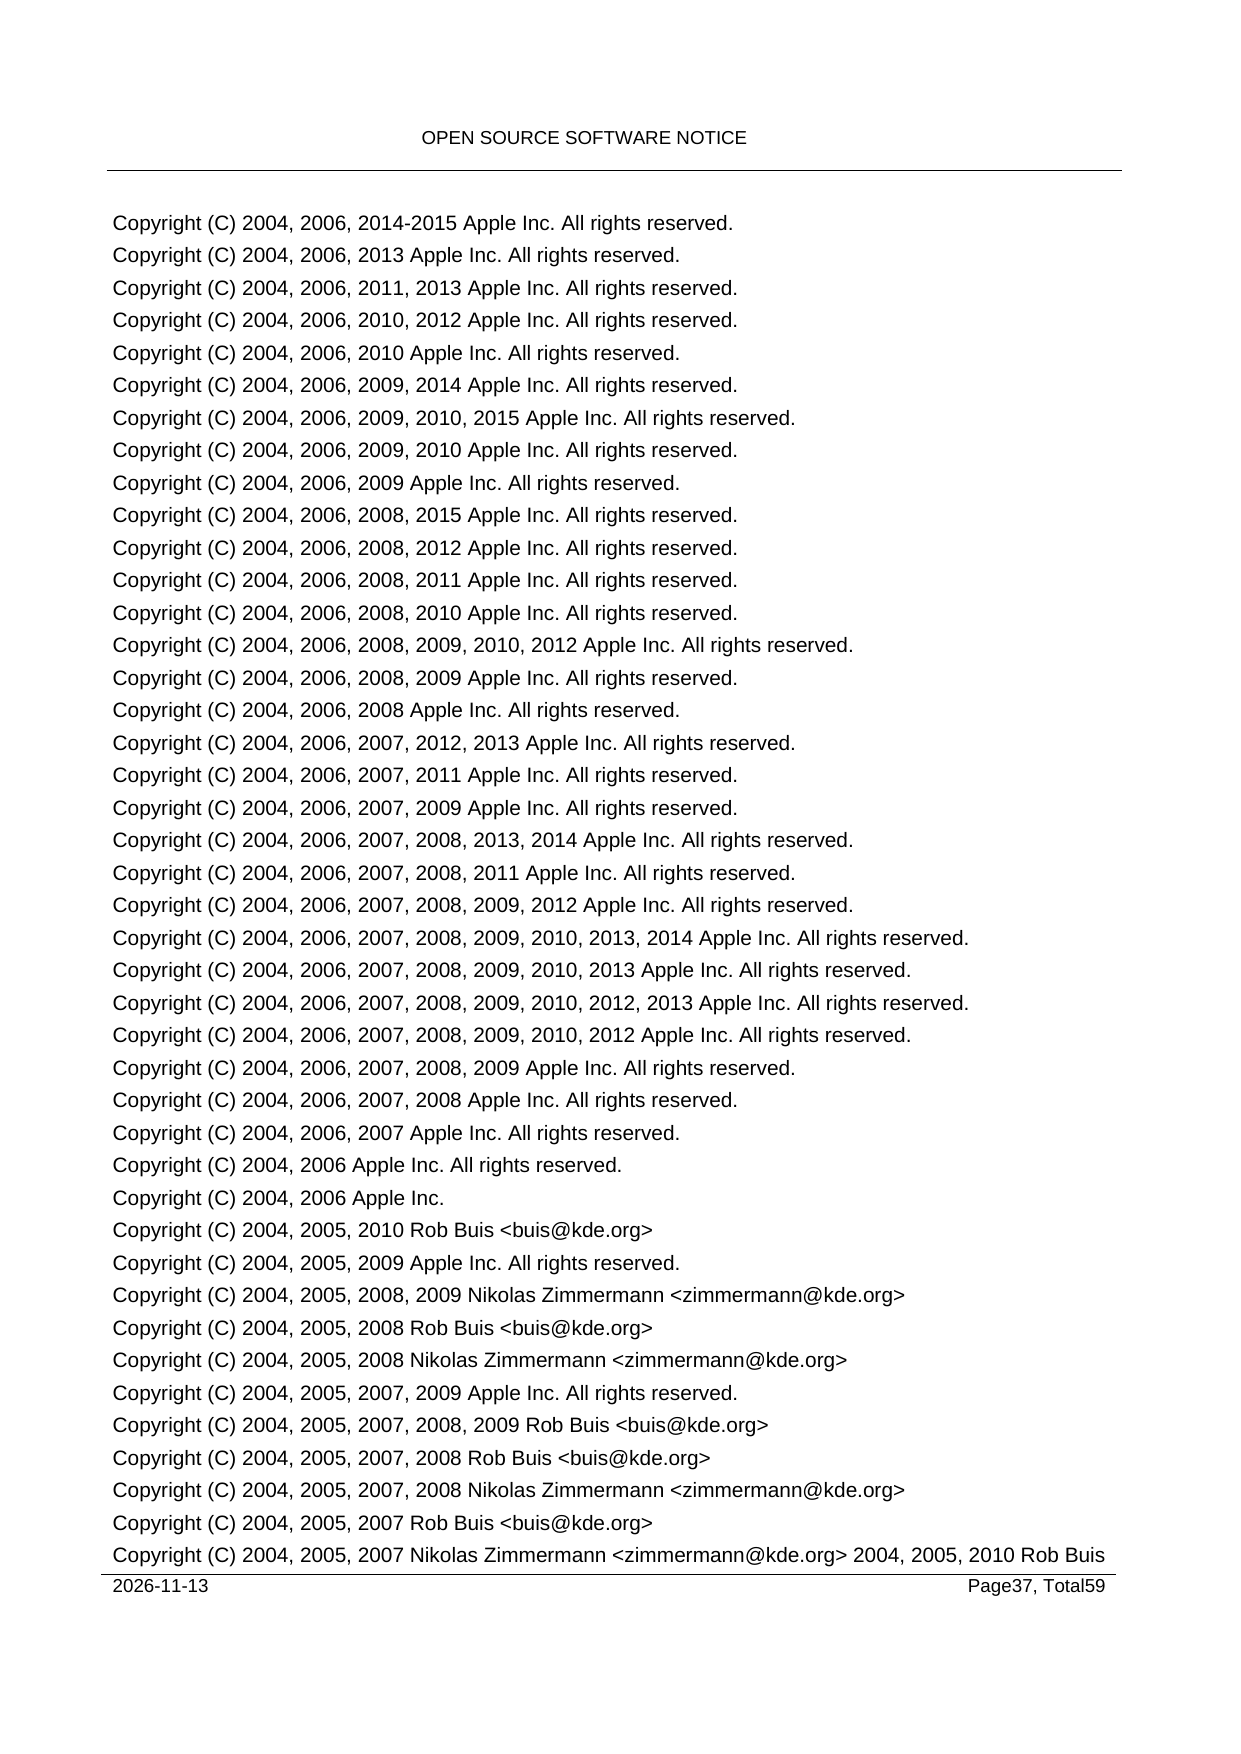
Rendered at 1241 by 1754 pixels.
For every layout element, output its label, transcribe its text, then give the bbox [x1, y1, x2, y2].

text Copyright (C) 2004, 2006, 2007, 2008, 2009, 2010, 2012 Apple Inc. All rights reserved. [112, 1019, 1128, 1051]
text Copyright (C) 2004, 2005, 2010 Rob Buis <buis@kde.org> [112, 1214, 1128, 1246]
text Copyright (C) 2004, 2005, 2007, 2009 Apple Inc. All rights reserved. [112, 1376, 1128, 1409]
text Copyright (C) 2004, 2006, 2007 Apple Inc. All rights reserved. [112, 1116, 1128, 1149]
text Copyright (C) 2004, 2006, 2007, 2008, 2009, 2010, 2013, 2014 Apple Inc. All rights reserved. [112, 921, 1128, 954]
text Copyright (C) 2004, 2006, 2008, 2009 Apple Inc. All rights reserved. [112, 661, 1128, 694]
text Copyright (C) 2004, 2005, 2008 Nikolas Zimmermann <zimmermann@kde.org> [112, 1344, 1128, 1376]
text Copyright (C) 2004, 2005, 2007 Rob Buis <buis@kde.org> [112, 1506, 1128, 1539]
text Copyright (C) 2004, 2005, 2008 Rob Buis <buis@kde.org> [112, 1311, 1128, 1344]
text Copyright (C) 2004, 2006, 2011, 2013 Apple Inc. All rights reserved. [112, 271, 1128, 304]
text Copyright (C) 2004, 2006, 2010, 2012 Apple Inc. All rights reserved. [112, 304, 1128, 336]
text Copyright (C) 2004, 2006 Apple Inc. All rights reserved. [112, 1149, 1128, 1181]
text Copyright (C) 2004, 2006, 2014-2015 Apple Inc. All rights reserved. [112, 206, 1128, 239]
text Copyright (C) 2004, 2006, 2007, 2008, 2011 Apple Inc. All rights reserved. [112, 856, 1128, 889]
text Copyright (C) 2004, 2006, 2010 Apple Inc. All rights reserved. [112, 336, 1128, 369]
text Copyright (C) 2004, 2006, 2009 Apple Inc. All rights reserved. [112, 466, 1128, 499]
text Copyright (C) 2004, 2006, 2013 Apple Inc. All rights reserved. [112, 239, 1128, 271]
text Copyright (C) 2004, 2006, 2007, 2008, 2009 Apple Inc. All rights reserved. [112, 1051, 1128, 1084]
text Copyright (C) 2004, 2006, 2007, 2009 Apple Inc. All rights reserved. [112, 791, 1128, 824]
text Copyright (C) 2004, 2006, 2007, 2008, 2009, 2010, 2012, 2013 Apple Inc. All rights reserved. [112, 986, 1128, 1019]
text Copyright (C) 2004, 2006, 2007, 2008, 2009, 2012 Apple Inc. All rights reserved. [112, 889, 1128, 921]
text Copyright (C) 2004, 2006, 2008 Apple Inc. All rights reserved. [112, 694, 1128, 726]
text Copyright (C) 2004, 2006, 2008, 2009, 2010, 2012 Apple Inc. All rights reserved. [112, 629, 1128, 661]
text Copyright (C) 2004, 2006, 2007, 2008, 2009, 2010, 2013 Apple Inc. All rights reserved. [112, 954, 1128, 986]
text Copyright (C) 2004, 2005, 2007, 2008 Nikolas Zimmermann <zimmermann@kde.org> [112, 1474, 1128, 1506]
text Copyright (C) 2004, 2006, 2008, 2015 Apple Inc. All rights reserved. [112, 499, 1128, 531]
text Copyright (C) 2004, 2005, 2007, 2008 Rob Buis <buis@kde.org> [112, 1441, 1128, 1474]
text Copyright (C) 2004, 2006, 2007, 2008 Apple Inc. All rights reserved. [112, 1084, 1128, 1116]
text Copyright (C) 2004, 2006, 2008, 2011 Apple Inc. All rights reserved. [112, 564, 1128, 596]
text Copyright (C) 2004, 2005, 2009 Apple Inc. All rights reserved. [112, 1246, 1128, 1279]
text Copyright (C) 2004, 2006, 2007, 2011 Apple Inc. All rights reserved. [112, 759, 1128, 791]
text Copyright (C) 2004, 2006, 2008, 2010 Apple Inc. All rights reserved. [112, 596, 1128, 629]
text Copyright (C) 2004, 2006, 2009, 2010, 2015 Apple Inc. All rights reserved. [112, 401, 1128, 434]
text Copyright (C) 2004, 2005, 2008, 2009 Nikolas Zimmermann <zimmermann@kde.org> [112, 1279, 1128, 1311]
text Copyright (C) 2004, 2006, 2007, 2012, 2013 Apple Inc. All rights reserved. [112, 726, 1128, 759]
text Copyright (C) 2004, 2006, 2007, 2008, 2013, 2014 Apple Inc. All rights reserved. [112, 824, 1128, 856]
text Copyright (C) 2004, 2006 Apple Inc. [112, 1181, 1128, 1214]
text Copyright (C) 2004, 2006, 2008, 2012 Apple Inc. All rights reserved. [112, 531, 1128, 564]
text Copyright (C) 2004, 2006, 2009, 2014 Apple Inc. All rights reserved. [112, 369, 1128, 401]
text Copyright (C) 2004, 2006, 2009, 2010 Apple Inc. All rights reserved. [112, 434, 1128, 466]
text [112, 1539, 1128, 1571]
text Copyright (C) 2004, 2005, 2007, 2008, 2009 Rob Buis <buis@kde.org> [112, 1409, 1128, 1441]
